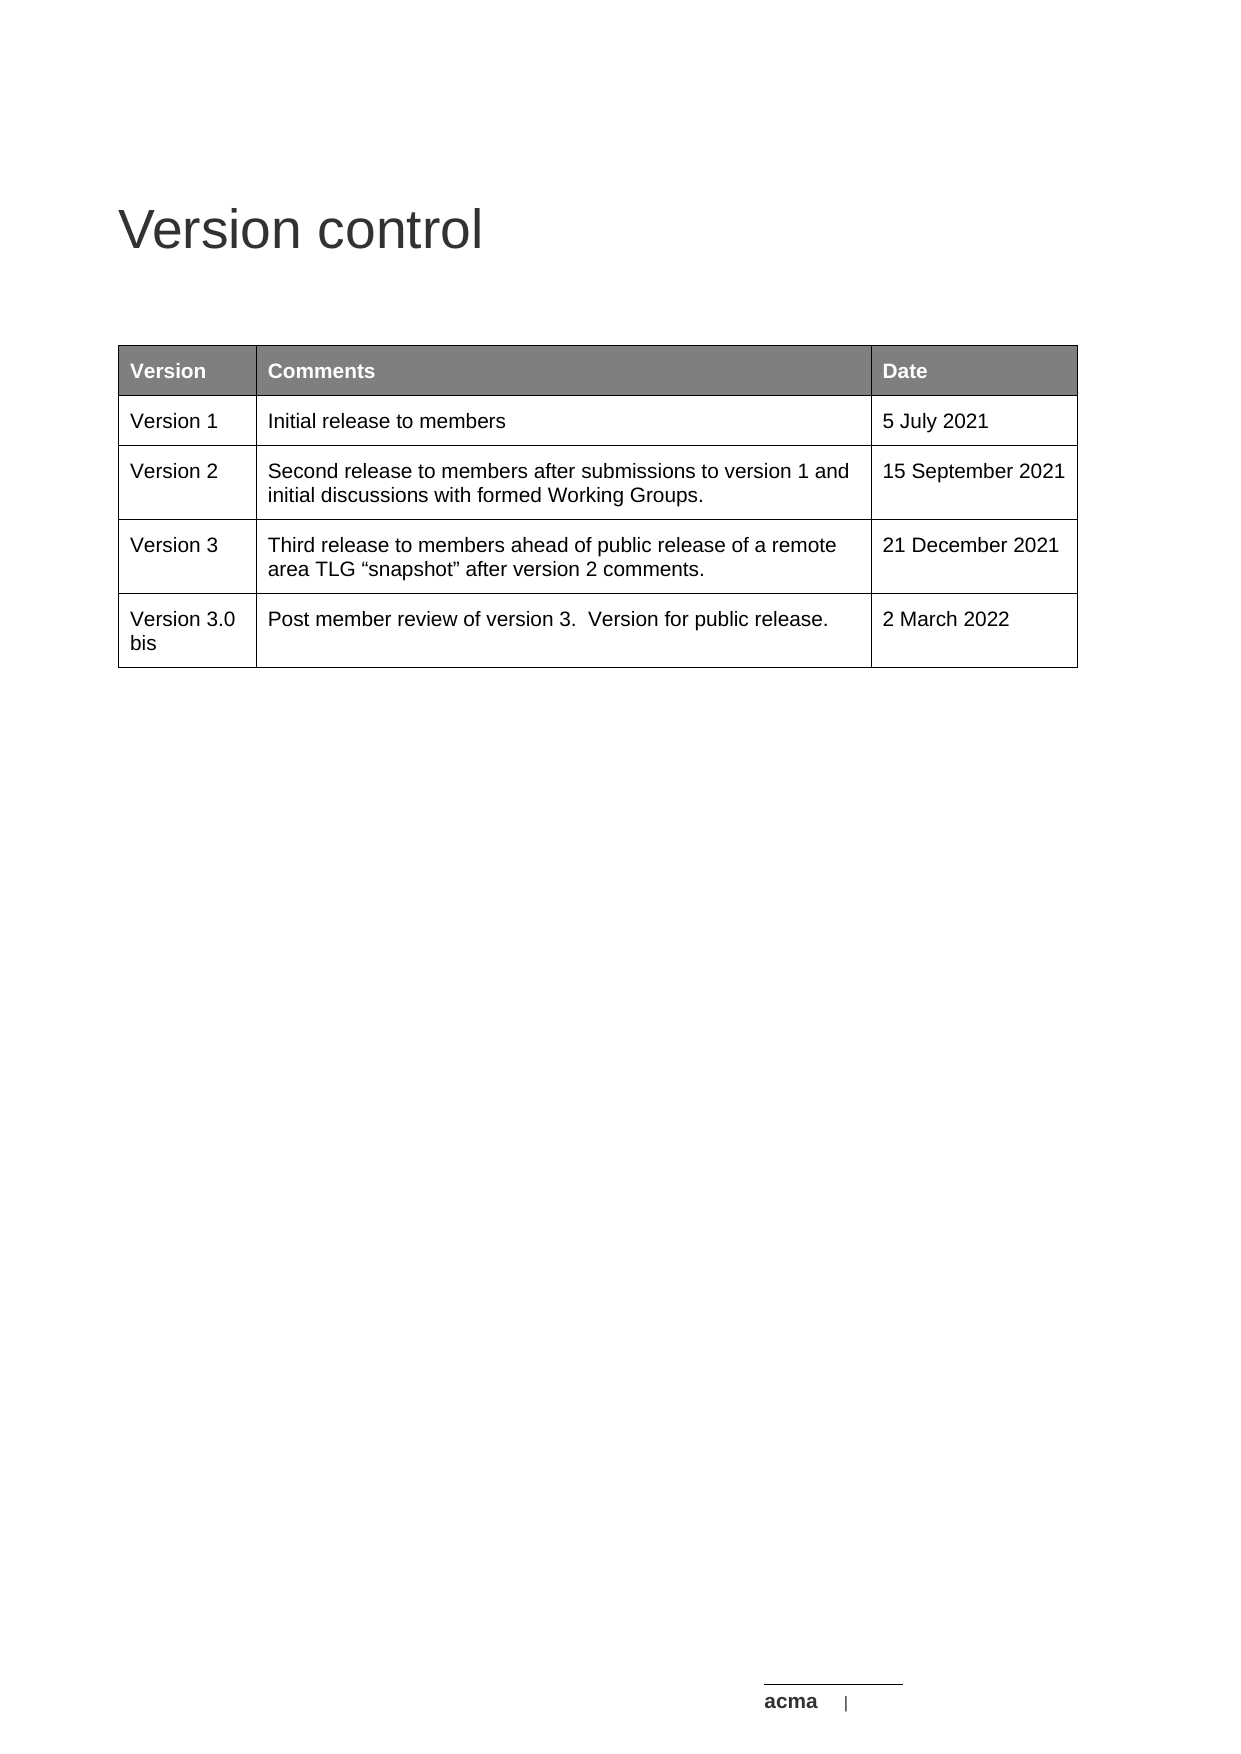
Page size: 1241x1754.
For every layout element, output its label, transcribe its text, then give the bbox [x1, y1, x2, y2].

table_header Date [872, 346, 1077, 395]
table_cell Second release to members after submissions to version 1 and initial discussions with formed Working Groups. [257, 446, 871, 519]
table_cell 2 March 2022 [872, 594, 1077, 667]
table_cell Version 1 [119, 396, 256, 445]
table_header Comments [257, 346, 871, 395]
table_cell Version 3 [119, 520, 256, 593]
table_cell Third release to members ahead of public release of a remote area TLG “snapshot” after version 2 comments. [257, 520, 871, 593]
table_cell Version 2 [119, 446, 256, 519]
table_cell Post member review of version 3. Version for public release. [257, 594, 871, 667]
table_cell 5 July 2021 [872, 396, 1077, 445]
table_cell Initial release to members [257, 396, 871, 445]
table_header Version [119, 346, 256, 395]
subtitle Version control [118, 203, 917, 260]
table_cell 15 September 2021 [872, 446, 1077, 519]
table_cell Version 3.0 bis [119, 594, 256, 667]
table_cell 21 December 2021 [872, 520, 1077, 593]
